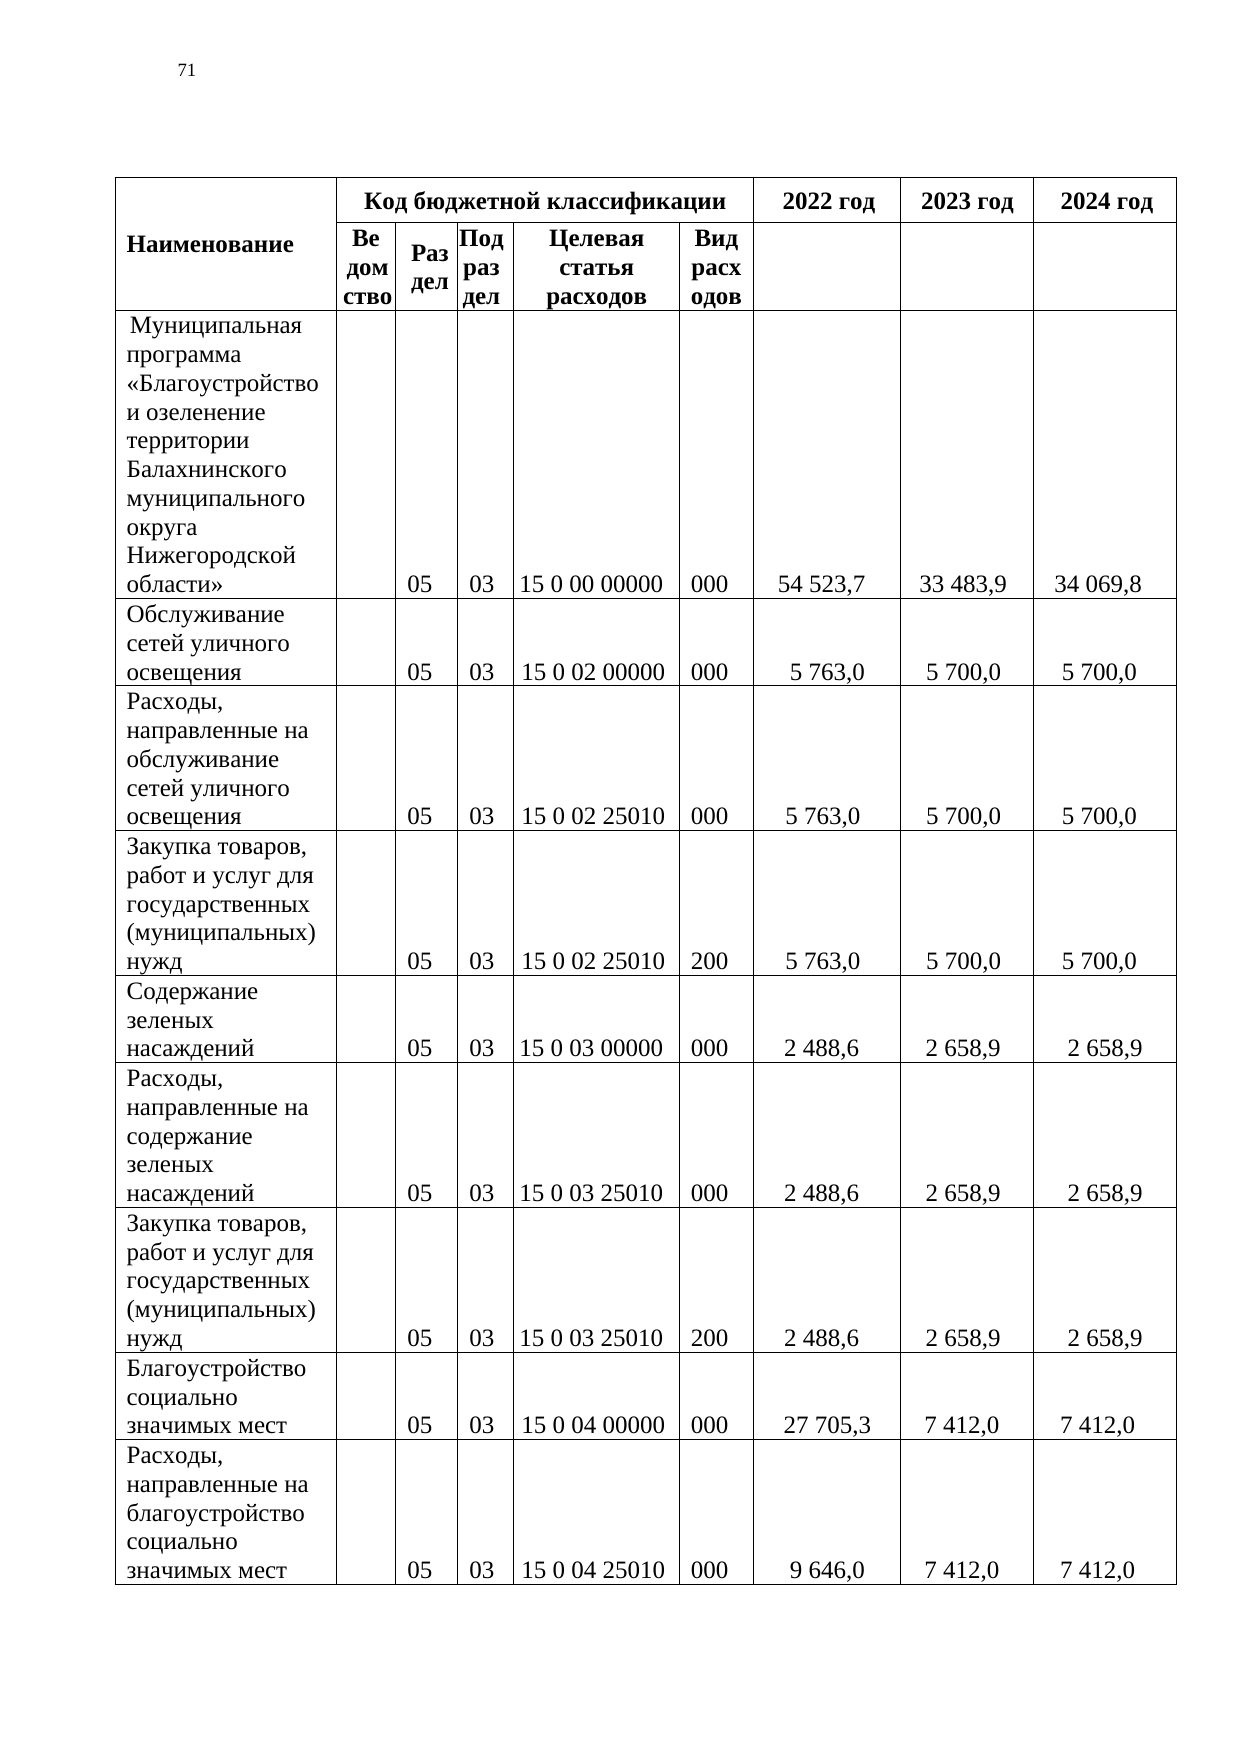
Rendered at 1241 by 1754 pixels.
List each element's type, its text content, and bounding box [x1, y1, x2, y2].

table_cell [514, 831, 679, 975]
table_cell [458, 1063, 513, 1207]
table_cell Вид расходов [680, 223, 753, 309]
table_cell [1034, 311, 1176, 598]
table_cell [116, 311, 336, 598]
table_header 2024 год [1034, 178, 1176, 222]
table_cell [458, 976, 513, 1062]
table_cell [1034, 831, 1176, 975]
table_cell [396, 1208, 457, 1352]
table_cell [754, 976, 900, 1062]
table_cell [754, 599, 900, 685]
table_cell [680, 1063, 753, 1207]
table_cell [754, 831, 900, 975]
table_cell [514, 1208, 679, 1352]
table_cell Ве дом ство [337, 223, 395, 309]
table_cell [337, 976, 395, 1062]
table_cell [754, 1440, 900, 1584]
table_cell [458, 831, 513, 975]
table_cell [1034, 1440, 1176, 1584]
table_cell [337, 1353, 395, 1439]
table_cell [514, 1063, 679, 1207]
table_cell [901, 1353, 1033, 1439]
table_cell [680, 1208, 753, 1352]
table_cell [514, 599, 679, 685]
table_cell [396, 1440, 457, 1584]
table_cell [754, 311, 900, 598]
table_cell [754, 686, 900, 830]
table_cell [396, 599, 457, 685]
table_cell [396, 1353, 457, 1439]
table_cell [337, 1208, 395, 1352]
table_header Наименование [116, 178, 336, 309]
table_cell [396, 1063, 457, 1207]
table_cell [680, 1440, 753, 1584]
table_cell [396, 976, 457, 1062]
table_cell [1034, 223, 1176, 309]
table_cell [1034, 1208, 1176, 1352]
table_cell [754, 223, 900, 309]
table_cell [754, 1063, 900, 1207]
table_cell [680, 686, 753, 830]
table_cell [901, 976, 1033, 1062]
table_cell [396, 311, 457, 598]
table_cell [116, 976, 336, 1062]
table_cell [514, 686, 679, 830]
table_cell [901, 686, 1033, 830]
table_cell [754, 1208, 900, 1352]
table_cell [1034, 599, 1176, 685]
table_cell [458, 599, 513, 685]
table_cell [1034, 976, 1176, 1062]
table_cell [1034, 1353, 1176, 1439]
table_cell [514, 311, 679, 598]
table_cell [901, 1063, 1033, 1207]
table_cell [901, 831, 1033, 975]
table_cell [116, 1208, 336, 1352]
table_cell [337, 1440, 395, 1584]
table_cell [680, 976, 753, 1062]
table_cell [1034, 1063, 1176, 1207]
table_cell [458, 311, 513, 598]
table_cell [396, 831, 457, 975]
table_cell Подраз дел [458, 223, 513, 309]
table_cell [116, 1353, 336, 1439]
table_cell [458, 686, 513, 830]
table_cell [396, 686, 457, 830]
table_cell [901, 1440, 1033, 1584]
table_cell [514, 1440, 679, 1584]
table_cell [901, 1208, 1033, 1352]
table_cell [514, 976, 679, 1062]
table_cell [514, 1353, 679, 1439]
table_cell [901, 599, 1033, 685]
table_cell Раз дел [396, 223, 457, 309]
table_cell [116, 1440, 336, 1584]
table_cell [901, 223, 1033, 309]
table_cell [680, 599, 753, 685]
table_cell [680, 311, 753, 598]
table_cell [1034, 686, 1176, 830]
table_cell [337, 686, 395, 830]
table_header Код бюджетной классификации [337, 178, 753, 222]
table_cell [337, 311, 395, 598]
table_header 2023 год [901, 178, 1033, 222]
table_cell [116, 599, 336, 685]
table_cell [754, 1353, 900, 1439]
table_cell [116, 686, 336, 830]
table_header 2022 год [754, 178, 900, 222]
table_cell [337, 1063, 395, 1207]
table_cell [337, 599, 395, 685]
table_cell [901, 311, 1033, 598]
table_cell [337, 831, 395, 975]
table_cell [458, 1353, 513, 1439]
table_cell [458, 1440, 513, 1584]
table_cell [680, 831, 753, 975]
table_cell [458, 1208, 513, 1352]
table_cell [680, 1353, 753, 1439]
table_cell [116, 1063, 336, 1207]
table_cell Целевая статья расходов [514, 223, 679, 309]
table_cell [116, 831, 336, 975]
